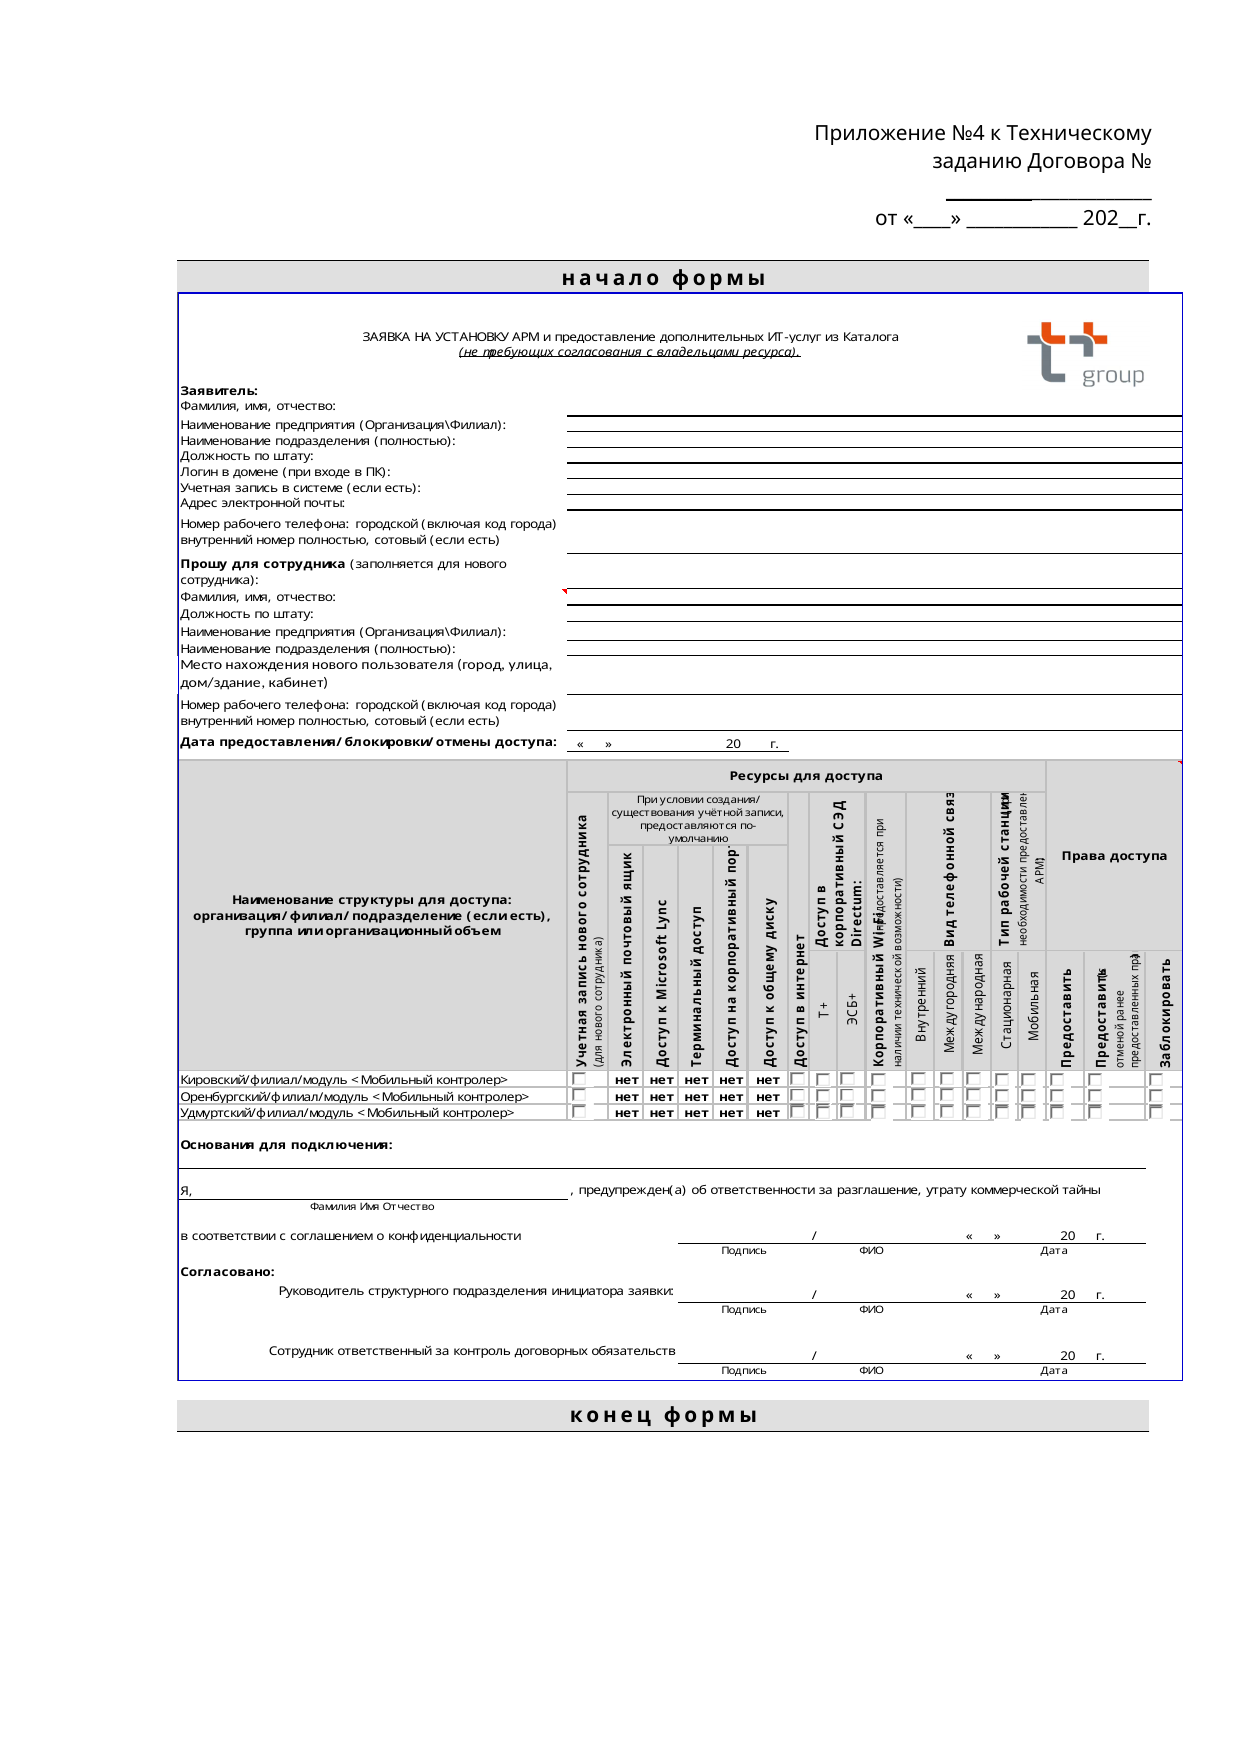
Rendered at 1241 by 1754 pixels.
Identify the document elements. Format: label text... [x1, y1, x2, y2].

text начало формы [177, 261, 1149, 292]
text Приложение №4 к Техническому заданию Договора № _______________________ [768, 118, 1152, 203]
text конец формы [177, 1400, 1149, 1431]
text от «____» ____________ 202__г. [768, 203, 1152, 232]
